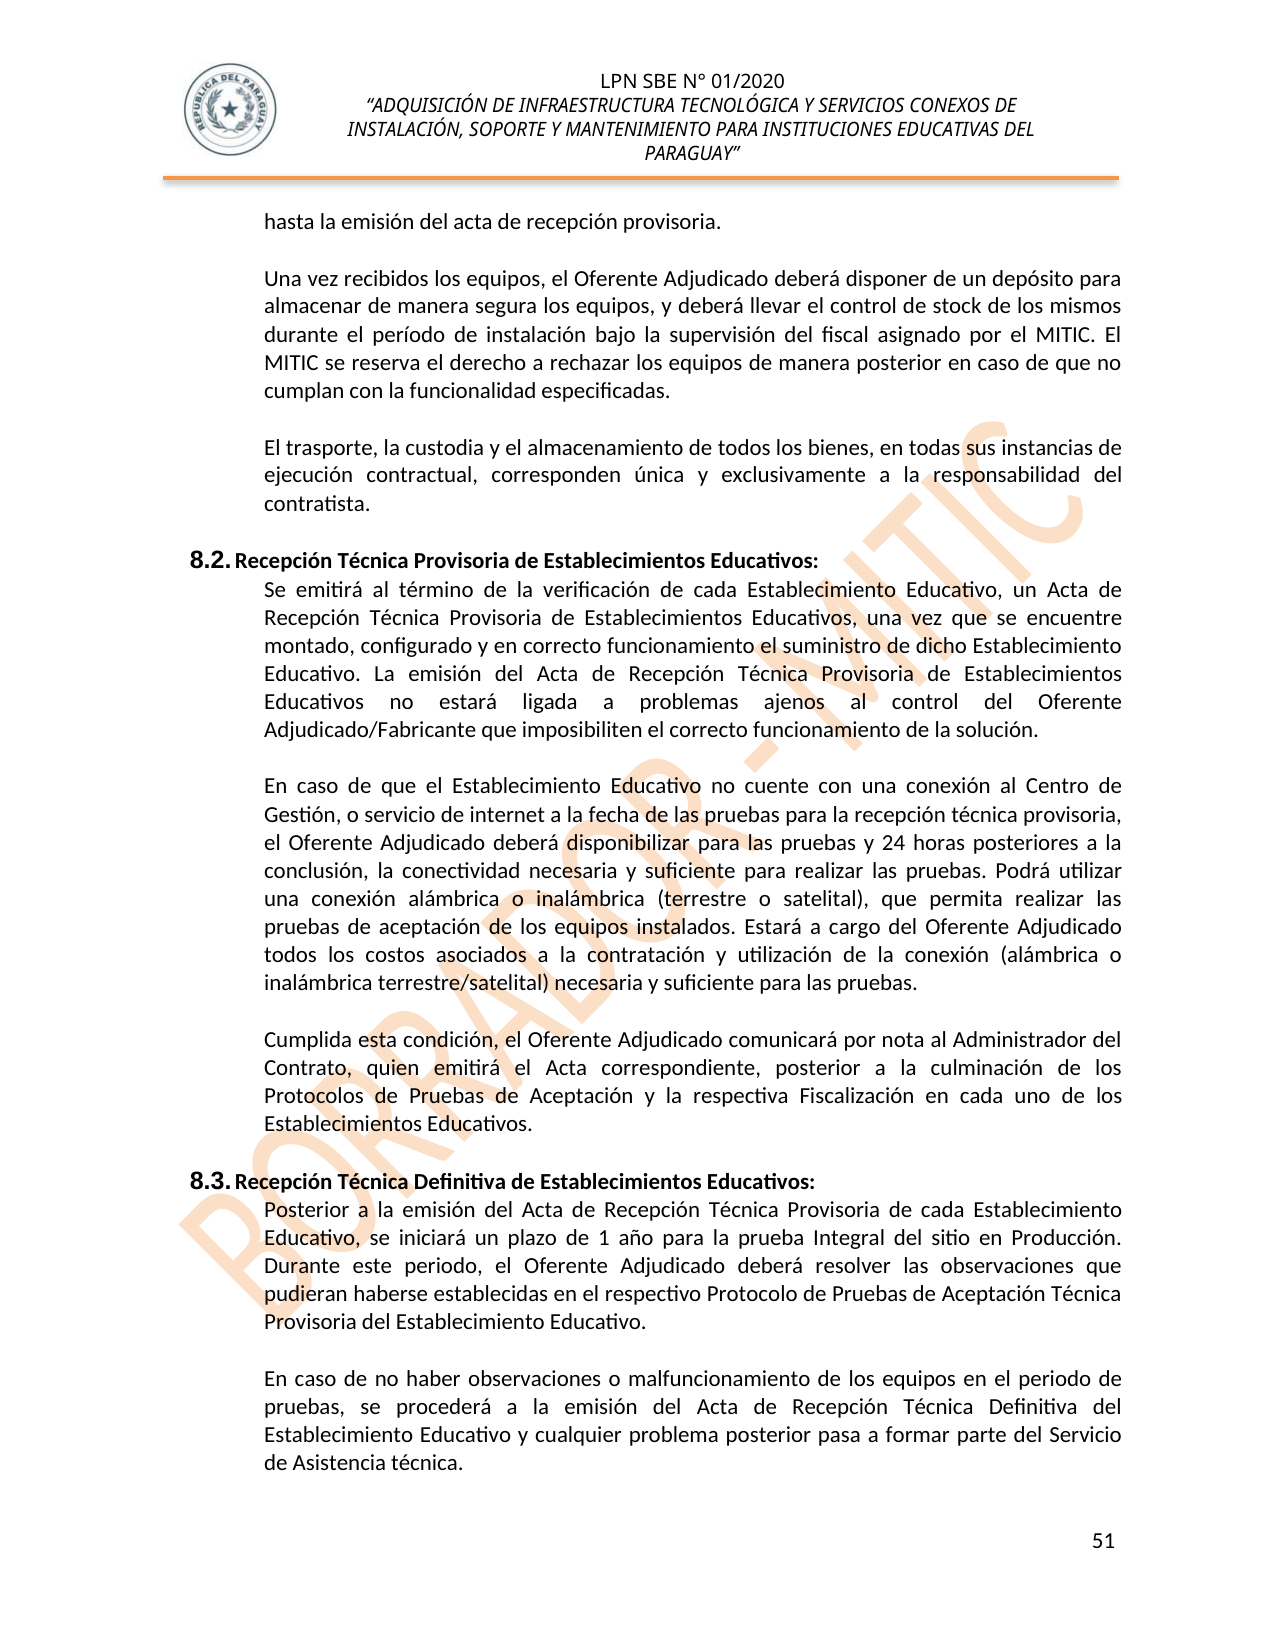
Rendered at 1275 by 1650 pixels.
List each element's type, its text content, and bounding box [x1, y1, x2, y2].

text El trasporte, la custodia y el almacenamiento de todos los bienes, en todas sus instancias de ejecución contractual, corresponden única y exclusivamente a la responsabilidad del contratista. [264, 433, 1123, 517]
text En caso de que el Establecimiento Educativo no cuente con una conexión al Centro de Gestión, o servicio de internet a la fecha de las pruebas para la recepción técnica provisoria, el Oferente Adjudicado deberá disponibilizar para las pruebas y 24 horas posteriores a la conclusión, la conectividad necesaria y suficiente para realizar las pruebas. Podrá utilizar una conexión alámbrica o inalámbrica (terrestre o satelital), que permita realizar las pruebas de aceptación de los equipos instalados. Estará a cargo del Oferente Adjudicado todos los costos asociados a la contratación y utilización de la conexión (alámbrica o inalámbrica terrestre/satelital) necesaria y suficiente para las pruebas. [264, 772, 1123, 996]
text Posterior a la emisión del Acta de Recepción Técnica Provisoria de cada Establecimiento Educativo, se iniciará un plazo de 1 año para la prueba Integral del sitio en Producción. Durante este periodo, el Oferente Adjudicado deberá resolver las observaciones que pudieran haberse establecidas en el respectivo Protocolo de Pruebas de Aceptación Técnica Provisoria del Establecimiento Educativo. [264, 1195, 1123, 1335]
text En caso de no haber observaciones o malfuncionamiento de los equipos en el periodo de pruebas, se procederá a la emisión del Acta de Recepción Técnica Definitiva del Establecimiento Educativo y cualquier problema posterior pasa a formar parte del Servicio de Asistencia técnica. [264, 1364, 1123, 1476]
text Una vez recibidos los equipos, el Oferente Adjudicado deberá disponer de un depósito para almacenar de manera segura los equipos, y deberá llevar el control de stock de los mismos durante el período de instalación bajo la supervisión del fiscal asignado por el MITIC. El MITIC se reserva el derecho a rechazar los equipos de manera posterior en caso de que no cumplan con la funcionalidad especificadas. [264, 264, 1123, 404]
text Cumplida esta condición, el Oferente Adjudicado comunicará por nota al Administrador del Contrato, quien emitirá el Acta correspondiente, posterior a la culminación de los Protocolos de Pruebas de Aceptación y la respectiva Fiscalización en cada uno de los Establecimientos Educativos. [264, 1025, 1123, 1137]
text Se emitirá al término de la verificación de cada Establecimiento Educativo, un Acta de Recepción Técnica Provisoria de Establecimientos Educativos, una vez que se encuentre montado, configurado y en correcto funcionamiento el suministro de dicho Establecimiento Educativo. La emisión del Acta de Recepción Técnica Provisoria de Establecimientos Educativos no estará ligada a problemas ajenos al control del Oferente Adjudicado/Fabricante que imposibiliten el correcto funcionamiento de la solución. [264, 575, 1123, 743]
list Recepción Técnica Definitiva de Establecimientos Educativos: [189, 1166, 1127, 1195]
picture [182, 61, 278, 157]
list Recepción Técnica Provisoria de Establecimientos Educativos: [189, 546, 1127, 575]
